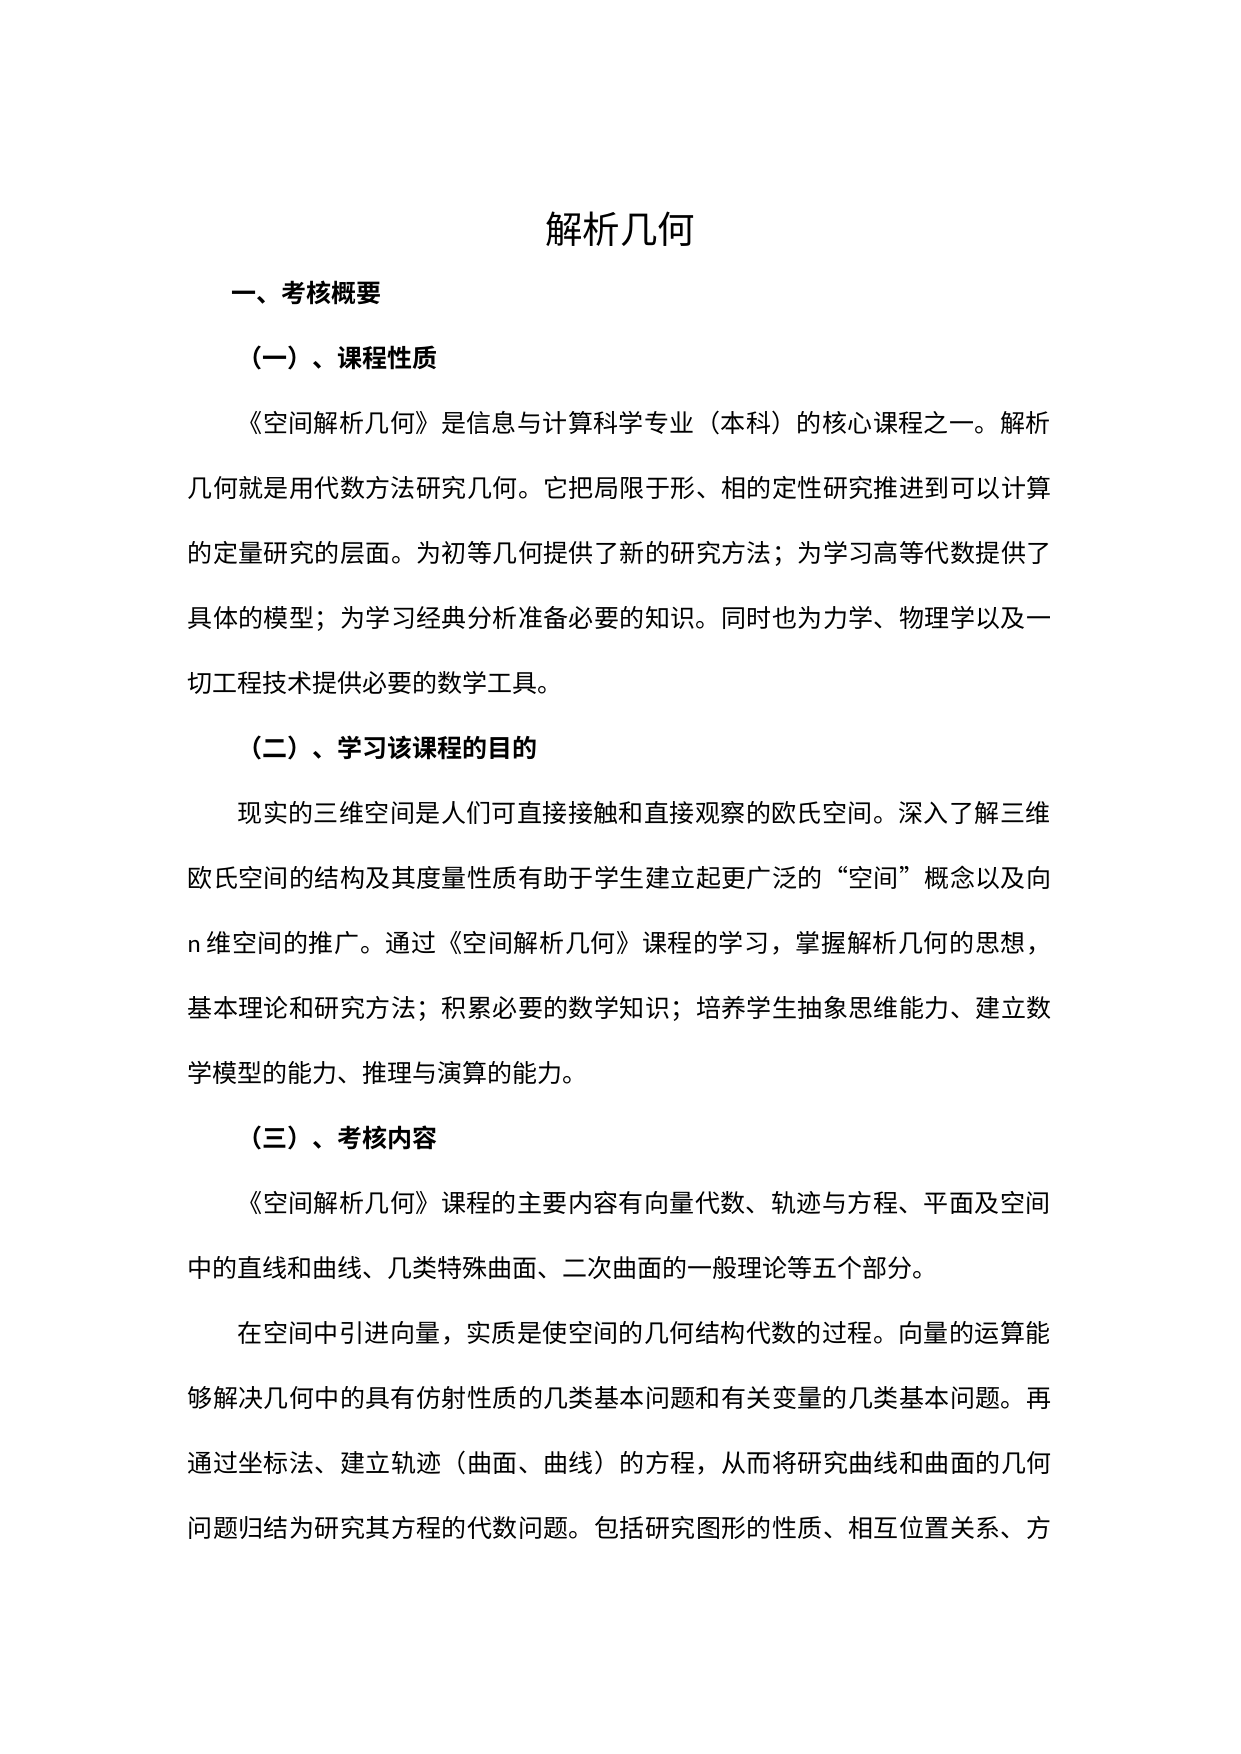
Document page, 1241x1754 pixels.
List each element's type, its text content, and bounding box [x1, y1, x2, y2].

text （三）、考核内容 [187, 1104, 1053, 1169]
text （二）、学习该课程的目的 [187, 714, 1053, 779]
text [187, 1299, 1053, 1559]
text 解析几何 [187, 194, 1053, 259]
text （一）、课程性质 [187, 324, 1053, 389]
text 《空间解析几何》是信息与计算科学专业（本科）的核心课程之一。解析几何就是用代数方法研究几何。它把局限于形、相的定性研究推进到可以计算的定量研究的层面。为初等几何提供了新的研究方法；为学习高等代数提供了具体的模型；为学习经典分析准备必要的知识。同时也为力学、物理学以及一切工程技术提供必要的数学工具。 [187, 389, 1053, 714]
text 现实的三维空间是人们可直接接触和直接观察的欧氏空间。深入了解三维欧氏空间的结构及其度量性质有助于学生建立起更广泛的“空间”概念以及向n维空间的推广。通过《空间解析几何》课程的学习，掌握解析几何的思想，基本理论和研究方法；积累必要的数学知识；培养学生抽象思维能力、建立数学模型的能力、推理与演算的能力。 [187, 779, 1053, 1104]
text 一、考核概要 [187, 259, 1053, 324]
text 《空间解析几何》课程的主要内容有向量代数、轨迹与方程、平面及空间中的直线和曲线、几类特殊曲面、二次曲面的一般理论等五个部分。 [187, 1169, 1053, 1299]
